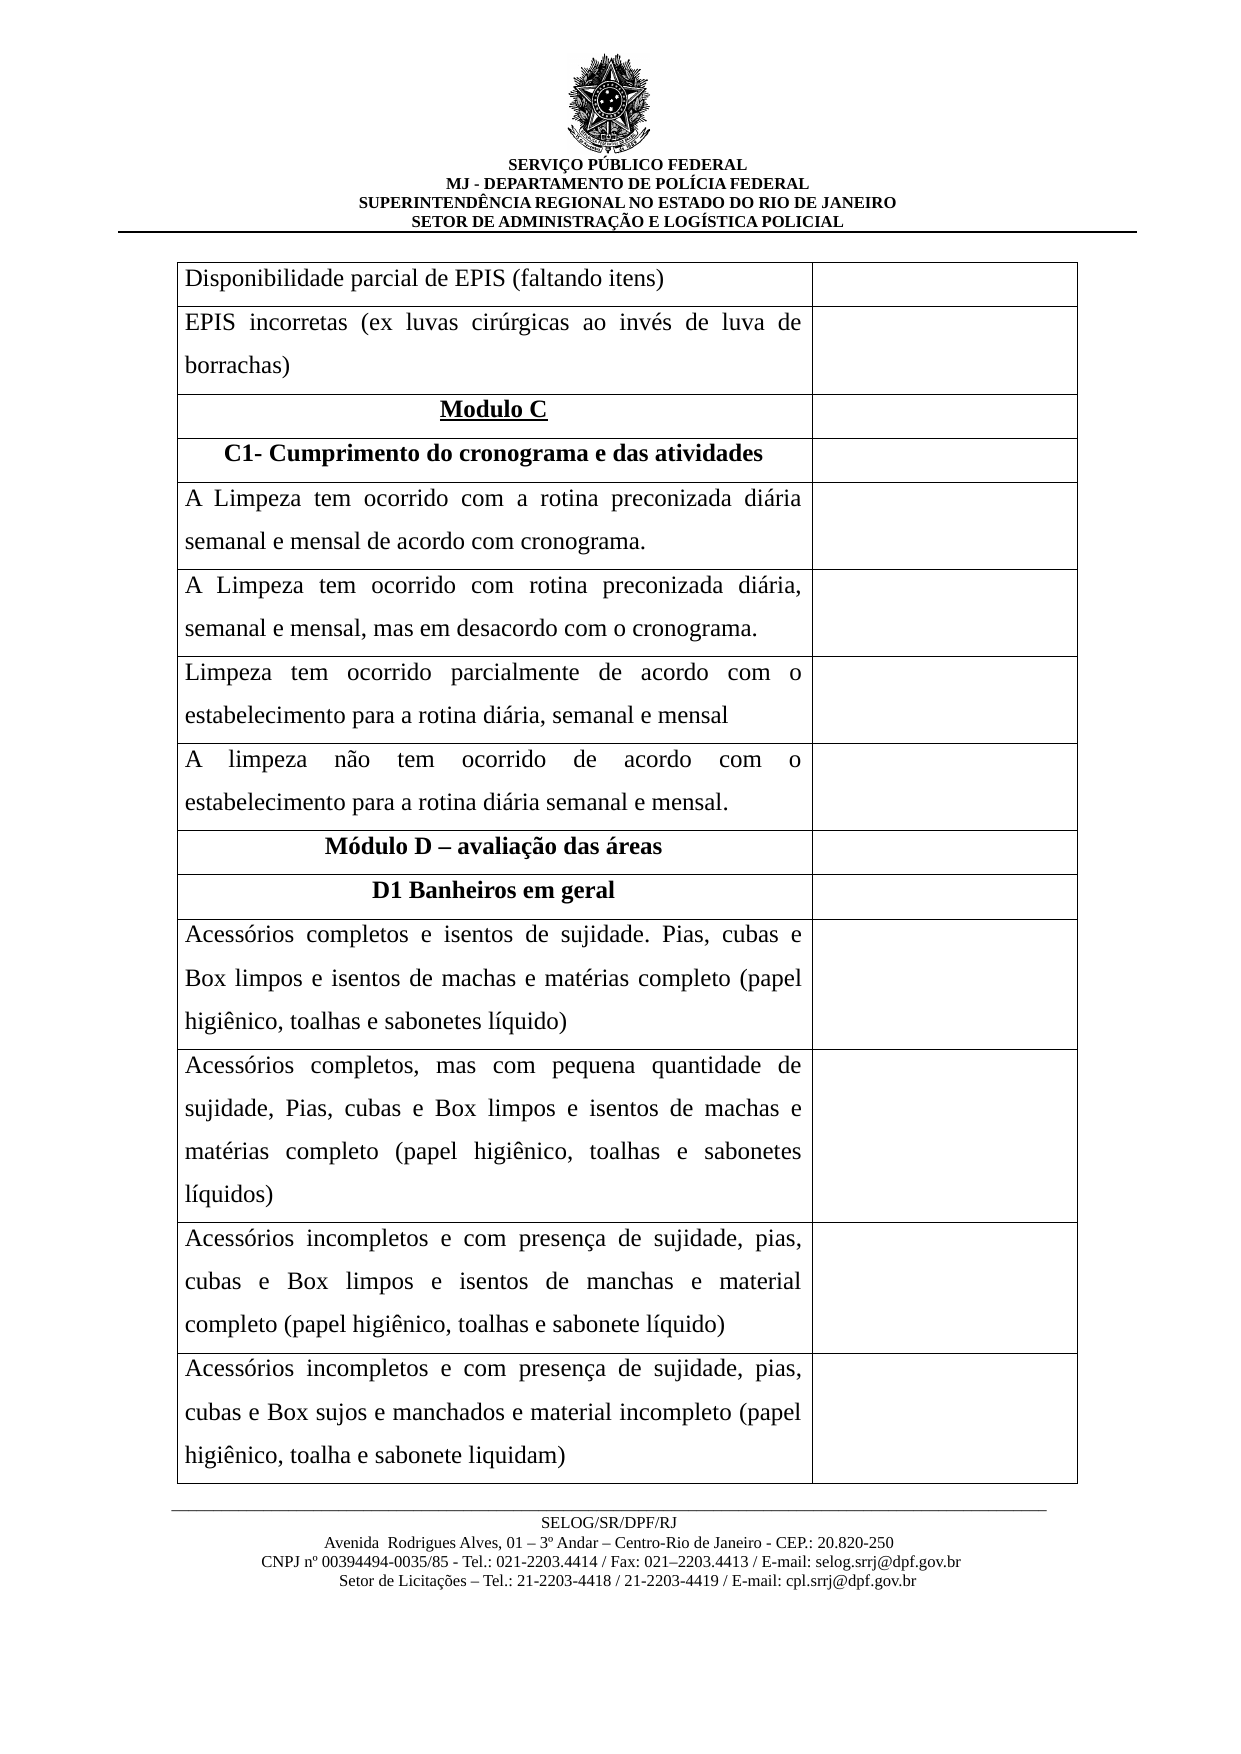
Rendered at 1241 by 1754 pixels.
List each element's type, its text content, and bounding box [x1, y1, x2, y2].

table_cell [813, 439, 1077, 482]
table_cell [813, 920, 1077, 1049]
table_cell C1- Cumprimento do cronograma e das atividades [178, 439, 812, 482]
table_cell A Limpeza tem ocorrido com a rotina preconizada diária semanal e mensal de acordo com cronograma. [178, 483, 812, 569]
picture [567, 53, 651, 155]
table_cell Módulo D – avaliação das áreas [178, 831, 812, 874]
table_cell Limpeza tem ocorrido parcialmente de acordo com o estabelecimento para a rotina diária, semanal e mensal [178, 657, 812, 743]
table_cell A Limpeza tem ocorrido com rotina preconizada diária, semanal e mensal, mas em desacordo com o cronograma. [178, 570, 812, 656]
table_cell A limpeza não tem ocorrido de acordo com o estabelecimento para a rotina diária semanal e mensal. [178, 744, 812, 830]
table_cell EPIS incorretas (ex luvas cirúrgicas ao invés de luva de borrachas) [178, 307, 812, 393]
table_cell D1 Banheiros em geral [178, 875, 812, 918]
table_cell [813, 1354, 1077, 1483]
table_cell [813, 744, 1077, 830]
table_cell Disponibilidade parcial de EPIS (faltando itens) [178, 263, 812, 306]
table_cell [813, 831, 1077, 874]
table_cell Acessórios incompletos e com presença de sujidade, pias, cubas e Box limpos e isentos de manchas e material completo (papel higiênico, toalhas e sabonete líquido) [178, 1223, 812, 1352]
table_cell Acessórios completos, mas com pequena quantidade de sujidade, Pias, cubas e Box limpos e isentos de machas e matérias completo (papel higiênico, toalhas e sabonetes líquidos) [178, 1050, 812, 1222]
table_cell Acessórios completos e isentos de sujidade. Pias, cubas e Box limpos e isentos de machas e matérias completo (papel higiênico, toalhas e sabonetes líquido) [178, 920, 812, 1049]
table_cell [813, 483, 1077, 569]
table_cell [813, 1223, 1077, 1352]
table_cell [813, 263, 1077, 306]
table_cell [813, 395, 1077, 437]
table_cell [813, 657, 1077, 743]
table_cell Modulo C [178, 395, 812, 437]
table_cell [813, 570, 1077, 656]
table_cell [813, 307, 1077, 393]
table_cell [813, 875, 1077, 918]
table_cell [813, 1050, 1077, 1222]
